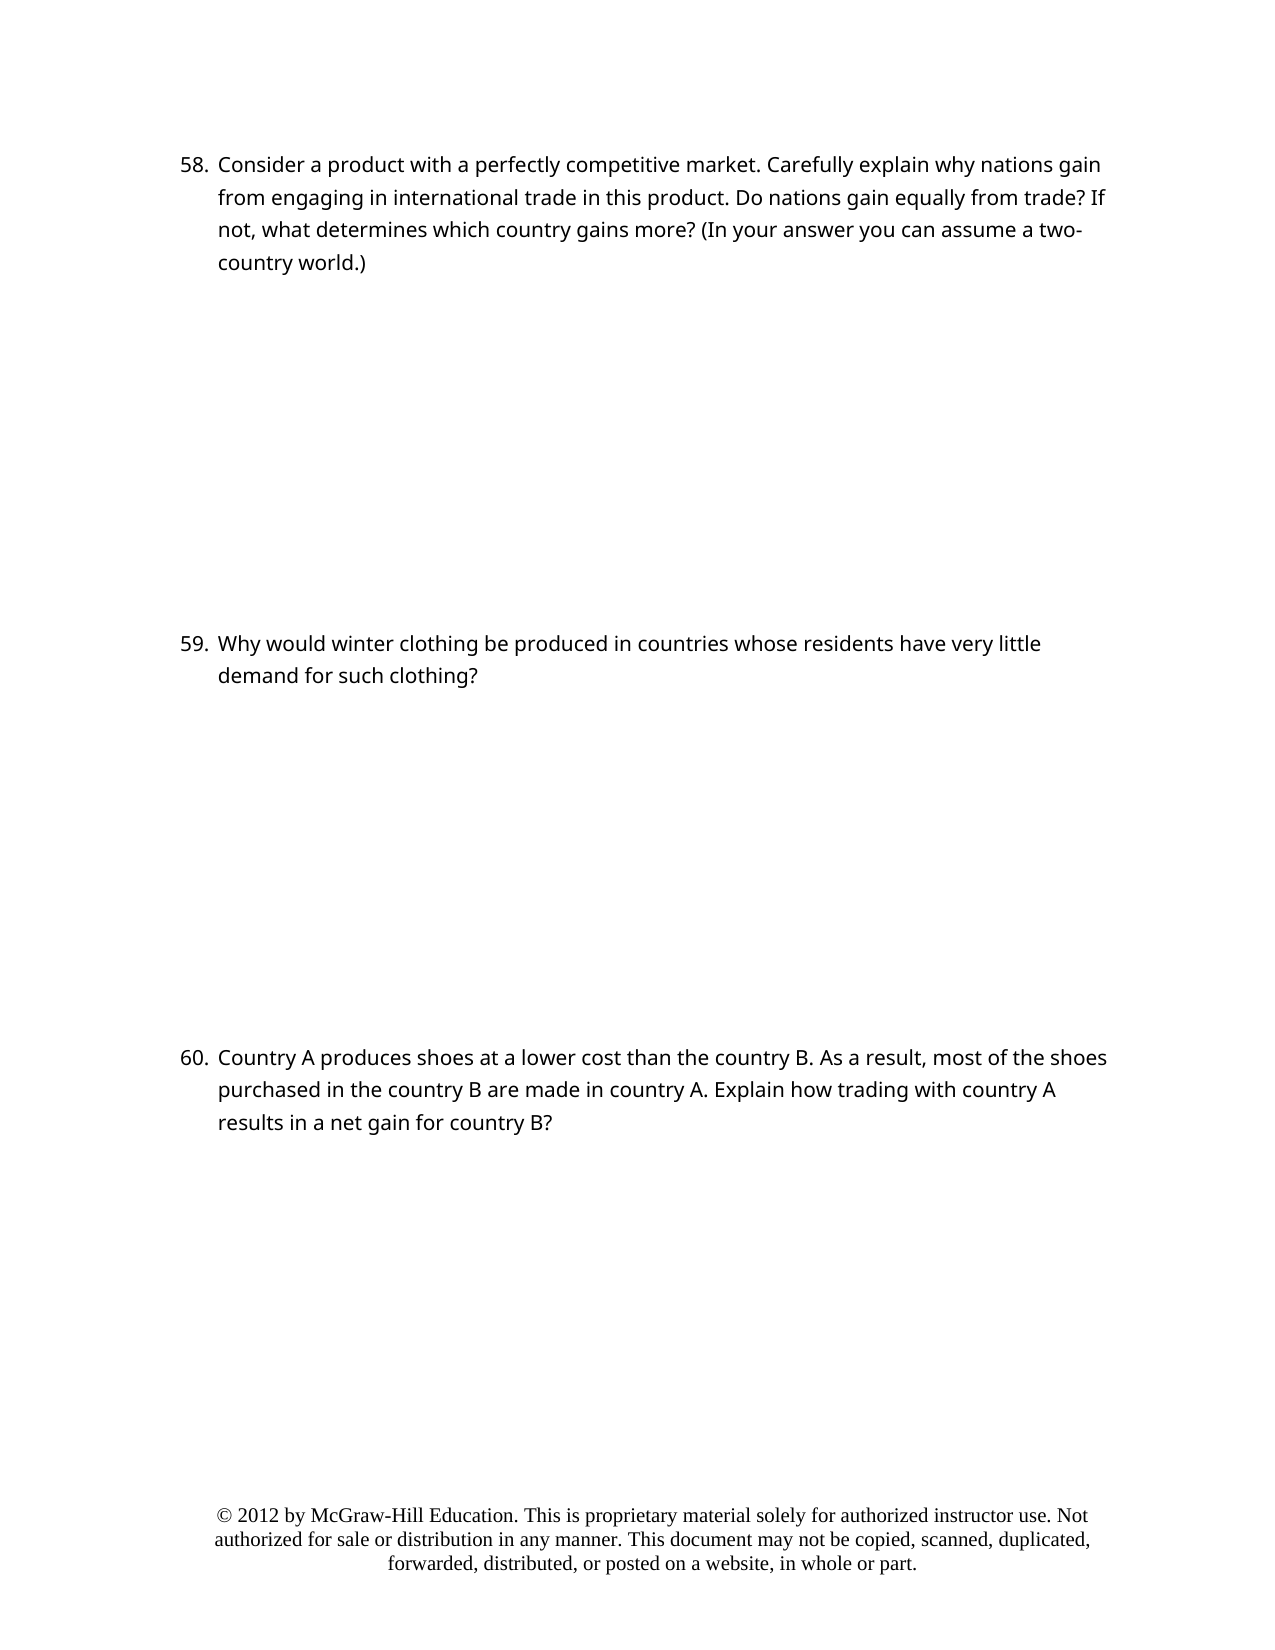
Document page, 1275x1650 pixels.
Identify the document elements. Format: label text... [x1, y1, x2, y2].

table_header 60. [180, 1043, 218, 1460]
table_header 59. [180, 629, 218, 1014]
table_header Consider a product with a perfectly competitive market. Carefully explain why nations gain from engaging in international trade in this product. Do nations gain equally from trade? If not, what determines which country gains more? (In your answer you can assume a two-country world.) [218, 150, 1125, 600]
table_header Why would winter clothing be produced in countries whose residents have very little demand for such clothing? [218, 629, 1125, 1014]
table_header 58. [180, 150, 218, 600]
table_header Country A produces shoes at a lower cost than the country B. As a result, most of the shoes purchased in the country B are made in country A. Explain how trading with country A results in a net gain for country B? [218, 1043, 1125, 1460]
